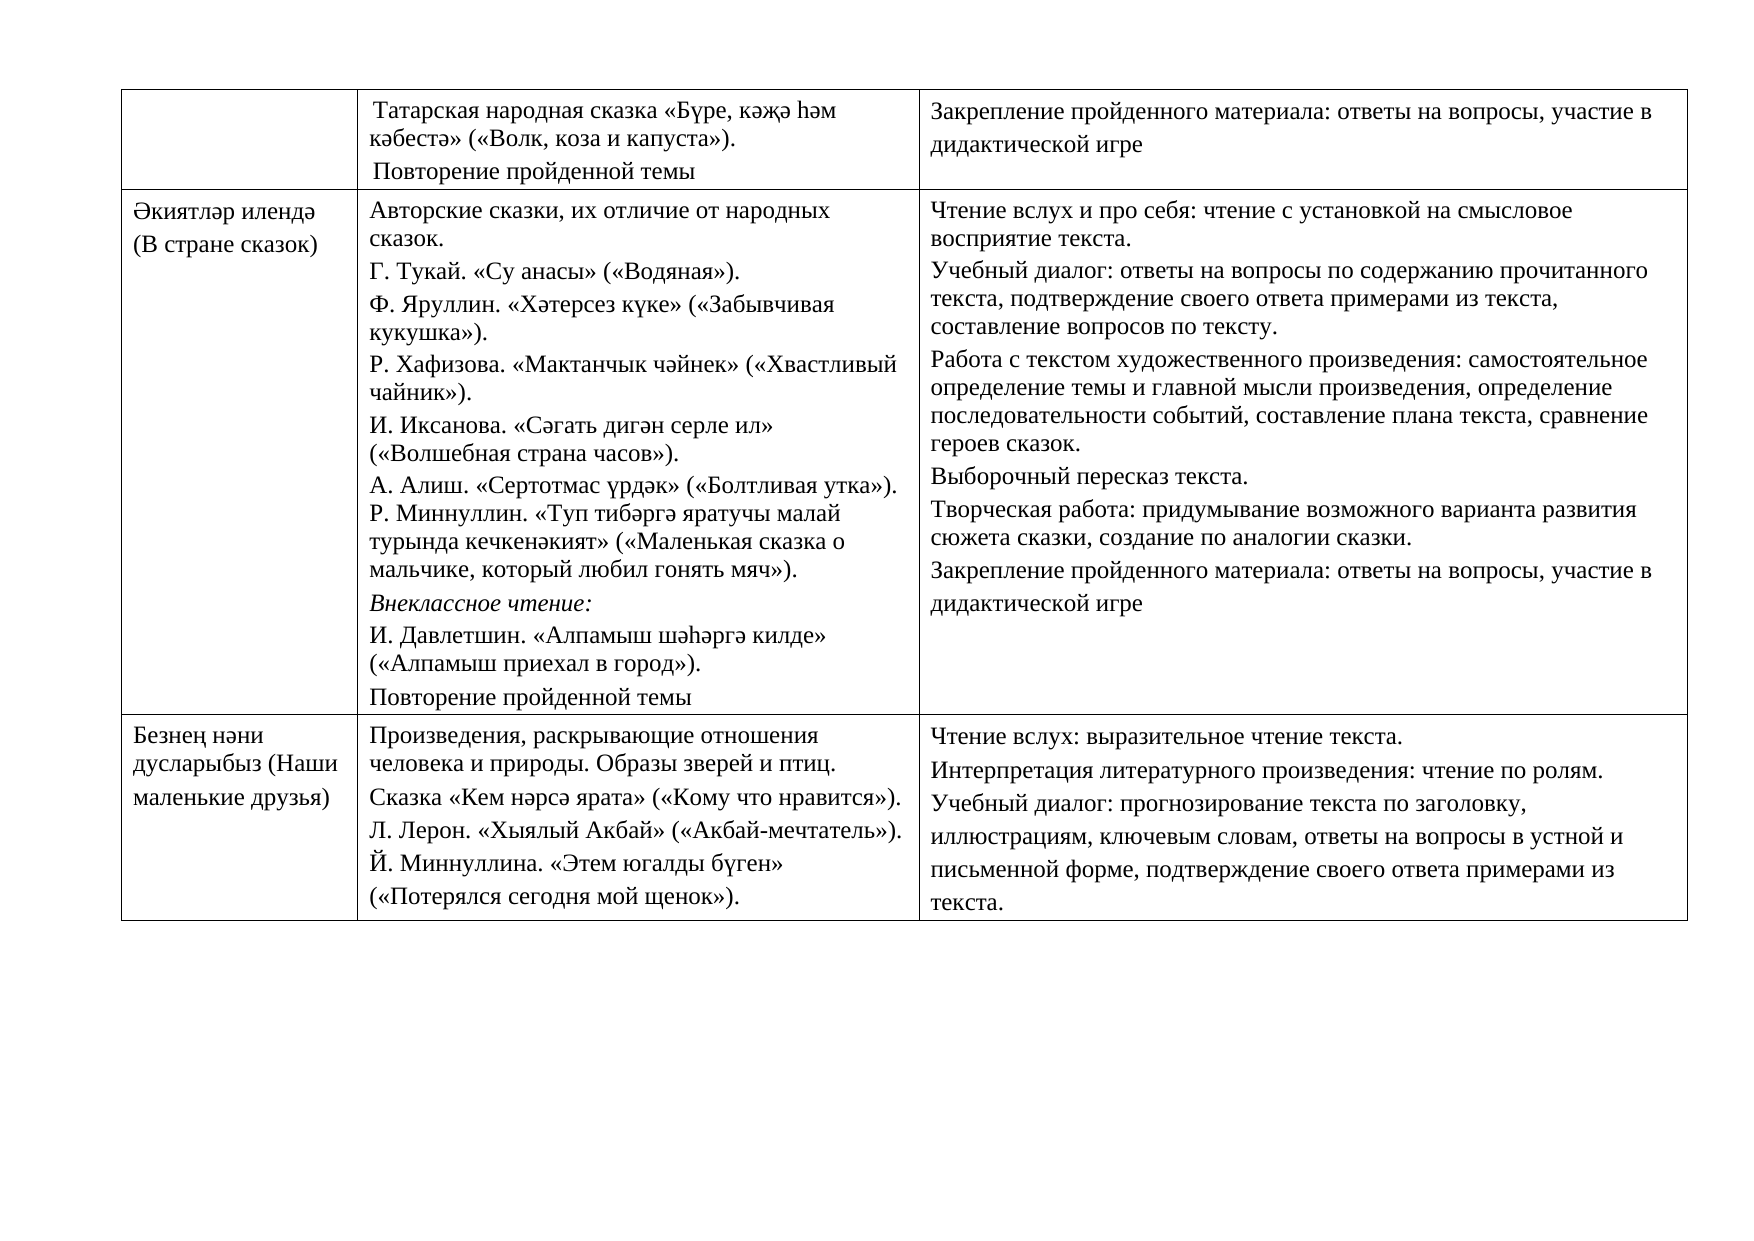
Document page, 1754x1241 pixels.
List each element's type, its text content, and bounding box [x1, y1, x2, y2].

table_cell Безнең нәни дусларыбыз (Наши маленькие друзья) [122, 715, 357, 919]
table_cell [358, 90, 919, 189]
table_cell Чтение вслух и про себя: чтение с установкой на смысловое восприятие текста. Учебный диалог: ответы на вопросы по содержанию прочитанного текста, подтверждение своего ответа примерами из текста, составление вопросов по тексту. Работа с текстом художественного произведения: самостоятельное определение темы и главной мысли произведения, определение последовательности событий, составление плана текста, сравнение героев сказок. Выборочный пересказ текста. Творческая работа: придумывание возможного варианта развития сюжета сказки, создание по аналогии сказки. Закрепление пройденного материала: ответы на вопросы, участие в дидактической игре [920, 190, 1687, 714]
table_cell Чтение вслух: выразительное чтение текста. Интерпретация литературного произведения: чтение по ролям. Учебный диалог: прогнозирование текста по заголовку, иллюстрациям, ключевым словам, ответы на вопросы в устной и письменной форме, подтверждение своего ответа примерами из текста. [920, 715, 1687, 919]
table_cell Авторские сказки, их отличие от народных сказок. Г. Тукай. «Су анасы» («Водяная»). Ф. Яруллин. «Хәтерсез күке» («Забывчивая кукушка»). Р. Хафизова. «Мактанчык чәйнек» («Хвастливый чайник»). И. Иксанова. «Сәгать дигән серле ил» («Волшебная страна часов»). А. Алиш. «Сертотмас үрдәк» («Болтливая утка»). Р. Миннуллин. «Туп тибәргә яратучы малай турында кечкенәкият» («Маленькая сказка о мальчике, который любил гонять мяч»). Внеклассное чтение: И. Давлетшин. «Алпамыш шәһәргә килде» («Алпамыш приехал в город»). Повторение пройденной темы [358, 190, 919, 714]
table_cell Произведения, раскрывающие отношения человека и природы. Образы зверей и птиц. Сказка «Кем нәрсә ярата» («Кому что нравится»). Л. Лерон. «Хыялый Акбай» («Акбай-мечтатель»). Й. Миннуллина. «Этем югалды бүген» («Потерялся сегодня мой щенок»). [358, 715, 919, 919]
table_cell [122, 90, 357, 189]
table_cell Әкиятләр илендә (В стране сказок) [122, 190, 357, 714]
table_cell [920, 90, 1687, 189]
